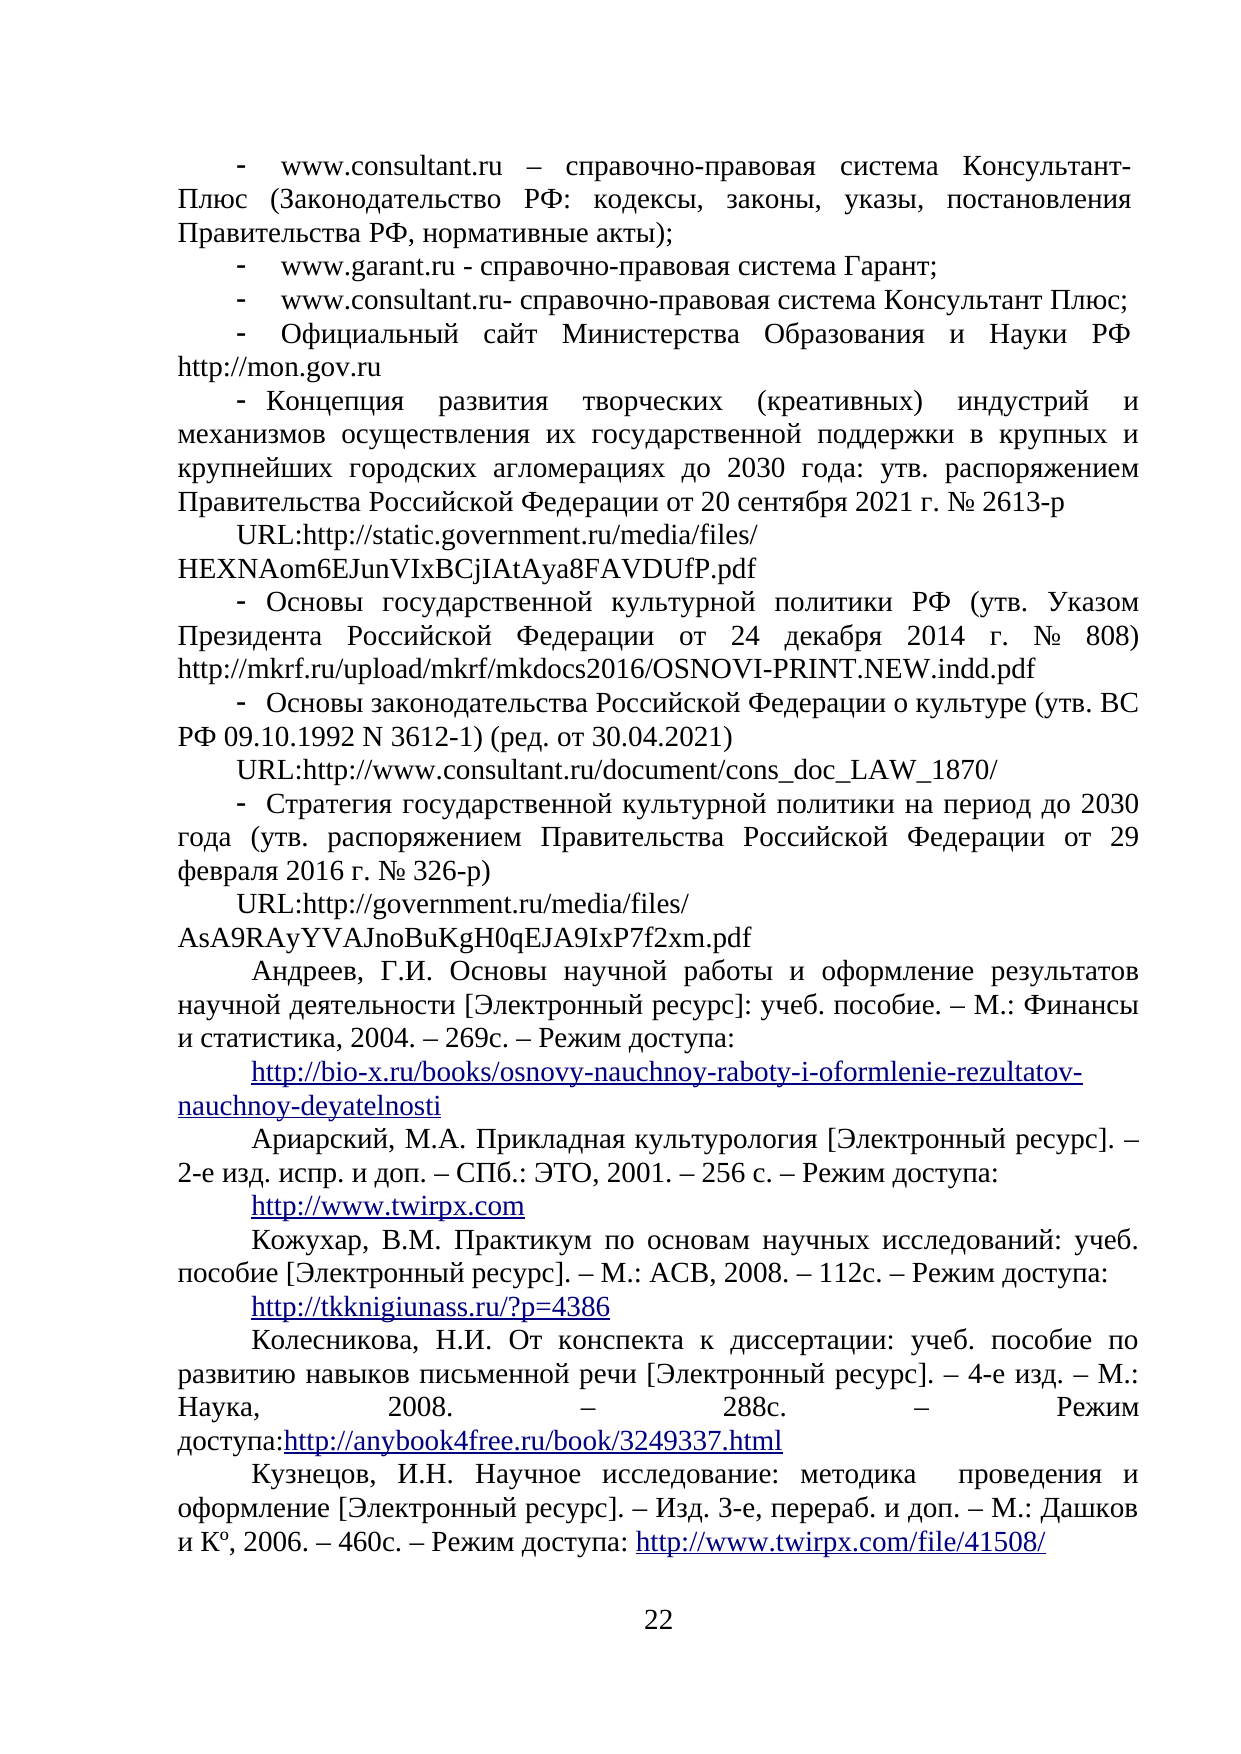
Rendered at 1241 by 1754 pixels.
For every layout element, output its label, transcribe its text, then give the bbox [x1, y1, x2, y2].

list Концепция развития творческих (креативных) индустрий и механизмов осуществления их государственной поддержки в крупных и крупнейших городских агломерациях до 2030 года: утв. распоряжением Правительства Российской Федерации от 20 сентября 2021 г. № 2613-р [177, 383, 1140, 517]
text http://tkknigiunass.ru/?p=4386 [177, 1289, 1140, 1322]
text http://www.twirpx.com [177, 1188, 1140, 1222]
list Стратегия государственной культурной политики на период до 2030 года (утв. распоряжением Правительства Российской Федерации от 29 февраля 2016 г. № 326-р) [177, 786, 1140, 886]
list www.consultant.ru – справочно-правовая система Консультант-Плюс (Законодательство РФ: кодексы, законы, указы, постановления Правительства РФ, нормативные акты); [177, 148, 1131, 248]
list Официальный сайт Министерства Образования и Науки РФ http://mon.gov.ru [177, 316, 1131, 383]
list Основы законодательства Российской Федерации о культуре (утв. ВС РФ 09.10.1992 N 3612-1) (ред. от 30.04.2021) [177, 685, 1140, 752]
text URL:http://www.consultant.ru/document/cons_doc_LAW_1870/ [236, 752, 1140, 786]
list www.consultant.ru- справочно-правовая система Консультант Плюс; [177, 282, 1131, 316]
text Андреев, Г.И. Основы научной работы и оформление результатов научной деятельности [Электронный ресурс]: учеб. пособие. – М.: Финансы и статистика, 2004. – 269с. – Режим доступа: [177, 953, 1140, 1054]
text Кожухар, В.М. Практикум по основам научных исследований: учеб. пособие [Электронный ресурс]. – М.: АСВ, 2008. – 112с. – Режим доступа: [177, 1222, 1140, 1289]
text Кузнецов, И.Н. Научное исследование: методика проведения и оформление [Электронный ресурс]. – Изд. 3-е, перераб. и доп. – М.: Дашков и Кº, 2006. – 460с. – Режим доступа: http://www.twirpx.com/file/41508/ [177, 1457, 1140, 1557]
text Ариарский, М.А. Прикладная культурология [Электронный ресурс]. – 2-е изд. испр. и доп. – СПб.: ЭТО, 2001. – 256 с. – Режим доступа: [177, 1121, 1140, 1188]
list Основы государственной культурной политики РФ (утв. Указом Президента Российской Федерации от 24 декабря 2014 г. № 808) http://mkrf.ru/upload/mkrf/mkdocs2016/OSNOVI-PRINT.NEW.indd.pdf [177, 584, 1140, 685]
text URL:http://static.government.ru/media/files/HEXNAom6EJunVIxBCjIAtAya8FAVDUfP.pdf [177, 517, 1140, 584]
text URL:http://government.ru/media/files/AsA9RAyYVAJnoBuKgH0qEJA9IxP7f2xm.pdf [177, 886, 1140, 953]
text Колесникова, Н.И. От конспекта к диссертации: учеб. пособие по развитию навыков письменной речи [Электронный ресурс]. – 4-е изд. – М.: Наука, 2008. – 288с. – Режим доступа:http://anybook4free.ru/book/3249337.html [177, 1322, 1140, 1457]
text http://bio-x.ru/books/osnovy-nauchnoy-raboty-i-oformlenie-rezultatov-nauchnoy-deyatelnosti [177, 1054, 1140, 1121]
list www.garant.ru - справочно-правовая система Гарант; [177, 248, 1131, 282]
